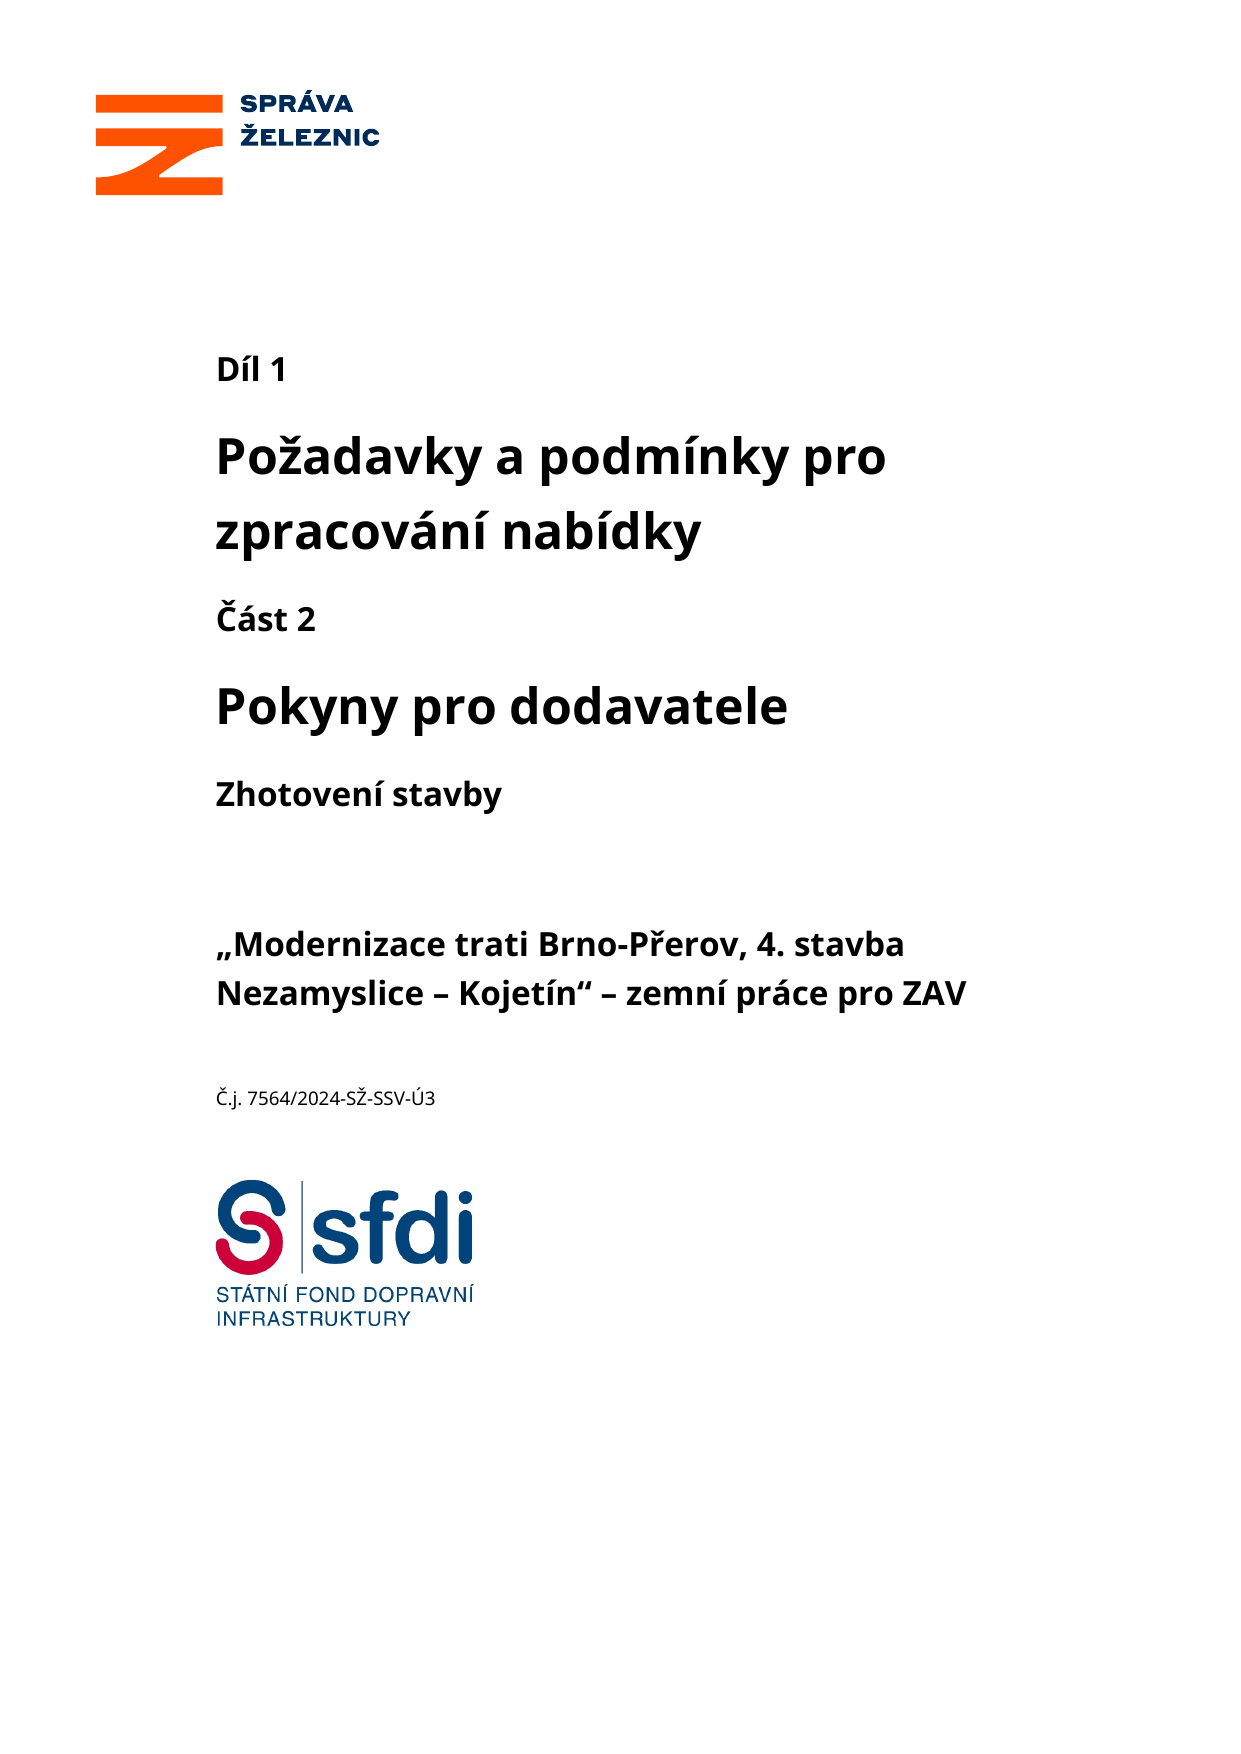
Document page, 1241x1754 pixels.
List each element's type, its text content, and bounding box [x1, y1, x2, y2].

text Požadavky a podmínky pro zpracování nabídky [216, 421, 1122, 564]
text Část 2 [216, 596, 1122, 641]
text Díl 1 [216, 346, 1122, 391]
picture [215, 1177, 474, 1326]
list Č.j. 7564/2024-SŽ-SSV-Ú3 [216, 1086, 1122, 1111]
text Pokyny pro dodavatele [216, 671, 1122, 739]
text „Modernizace trati Brno-Přerov, 4. stavba Nezamyslice – Kojetín“ – zemní práce pro ZAV [216, 920, 1122, 1016]
text Zhotovení stavby [216, 771, 1122, 816]
